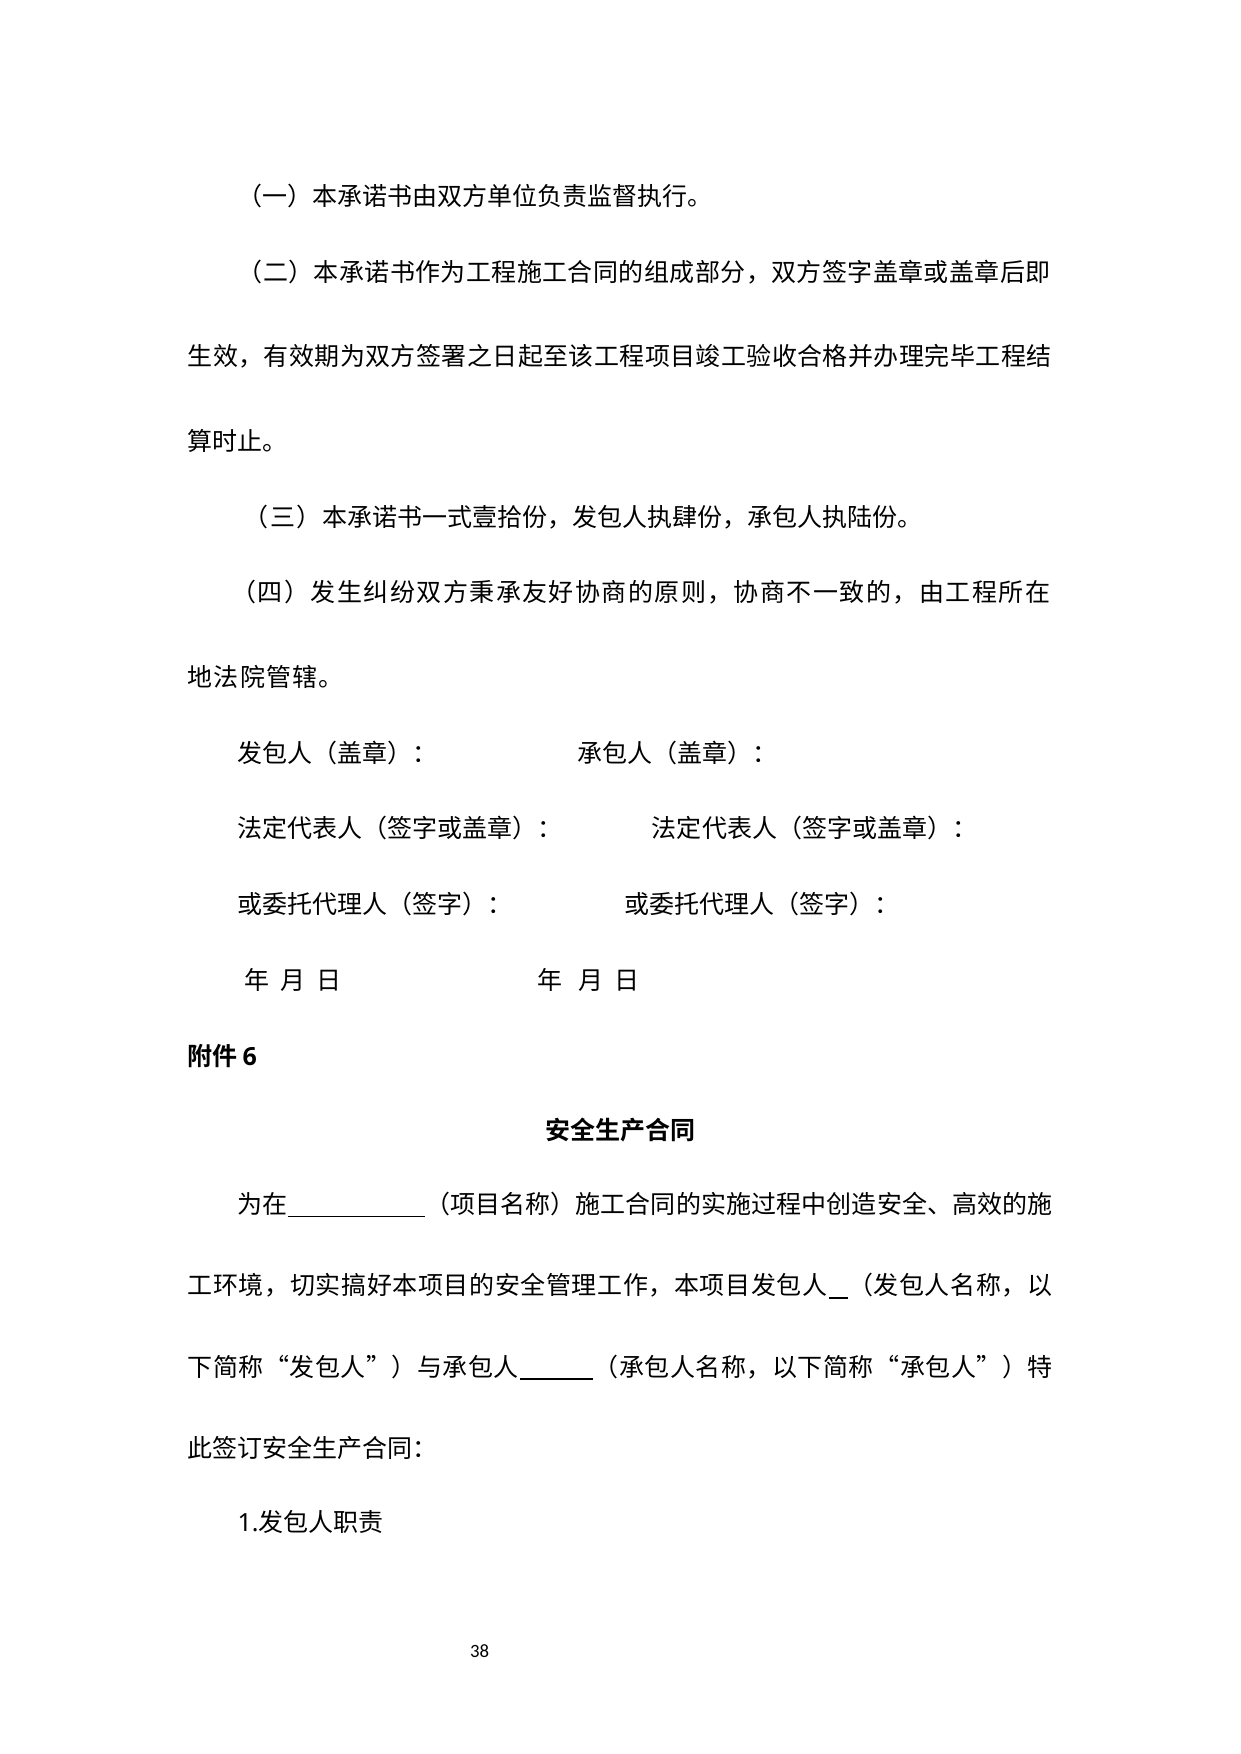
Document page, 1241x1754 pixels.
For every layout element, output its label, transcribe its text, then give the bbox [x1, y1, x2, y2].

text 发包人（盖章）： 承包人（盖章）： [187, 719, 1053, 784]
text 年 月 日 年 月 日 [187, 946, 1053, 1011]
text （四）发生纠纷双方秉承友好协商的原则，协商不一致的，由工程所在地法院管辖。 [187, 558, 1053, 708]
text 为在 （项目名称）施工合同的实施过程中创造安全、高效的施工环境，切实搞好本项目的安全管理工作，本项目发包人 （发包人名称，以下简称“发包人”）与承包人 （承包人名称，以下简称“承包人”）特此签订安全生产合同： [187, 1170, 1053, 1479]
text 1.发包人职责 [187, 1488, 1053, 1553]
text 附件6 [187, 1022, 1053, 1087]
text （二）本承诺书作为工程施工合同的组成部分，双方签字盖章或盖章后即生效，有效期为双方签署之日起至该工程项目竣工验收合格并办理完毕工程结算时止。 [187, 238, 1053, 472]
text （一）本承诺书由双方单位负责监督执行。 [187, 162, 1053, 227]
text 或委托代理人（签字）： 或委托代理人（签字）： [187, 870, 1053, 935]
text 安全生产合同 [187, 1096, 1053, 1161]
text 法定代表人（签字或盖章）： 法定代表人（签字或盖章）： [187, 794, 1053, 859]
text （三）本承诺书一式壹拾份，发包人执肆份，承包人执陆份。 [187, 483, 1053, 548]
